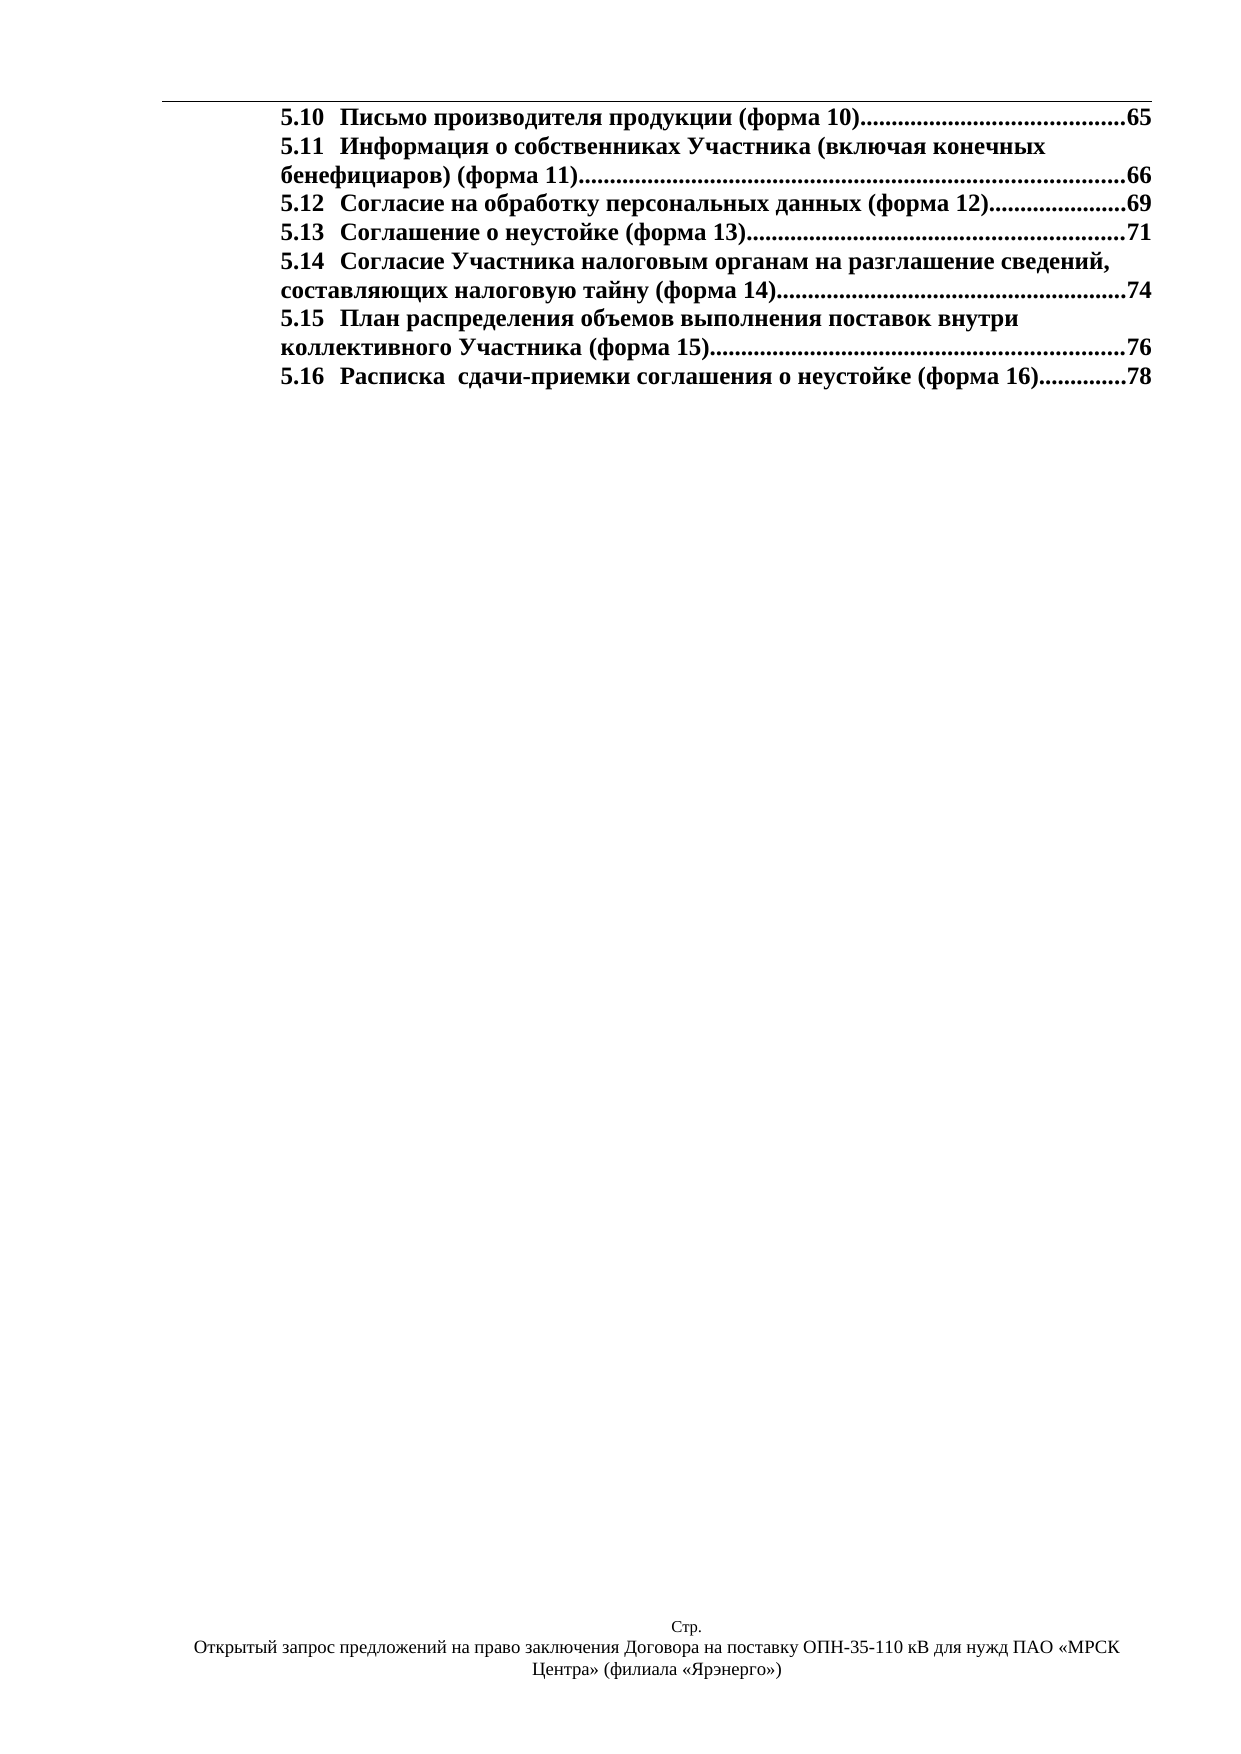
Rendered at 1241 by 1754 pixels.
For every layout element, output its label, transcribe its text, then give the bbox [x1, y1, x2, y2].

text 5.11 Информация о собственниках Участника (включая конечных бенефициаров) (форма 11) 66 [280, 131, 1133, 188]
text 5.14 Согласие Участника налоговым органам на разглашение сведений, составляющих налоговую тайну (форма 14) 74 [280, 246, 1133, 303]
text 5.12 Согласие на обработку персональных данных (форма 12) 69 [280, 188, 1133, 217]
text 5.10 Письмо производителя продукции (форма 10) 65 [280, 102, 1133, 131]
text 5.15 План распределения объемов выполнения поставок внутри коллективного Участника (форма 15) 76 [280, 303, 1133, 361]
text 5.16 Расписка сдачи-приемки соглашения о неустойке (форма 16) 78 [280, 361, 1133, 390]
text 5.13 Соглашение о неустойке (форма 13) 71 [280, 217, 1133, 246]
